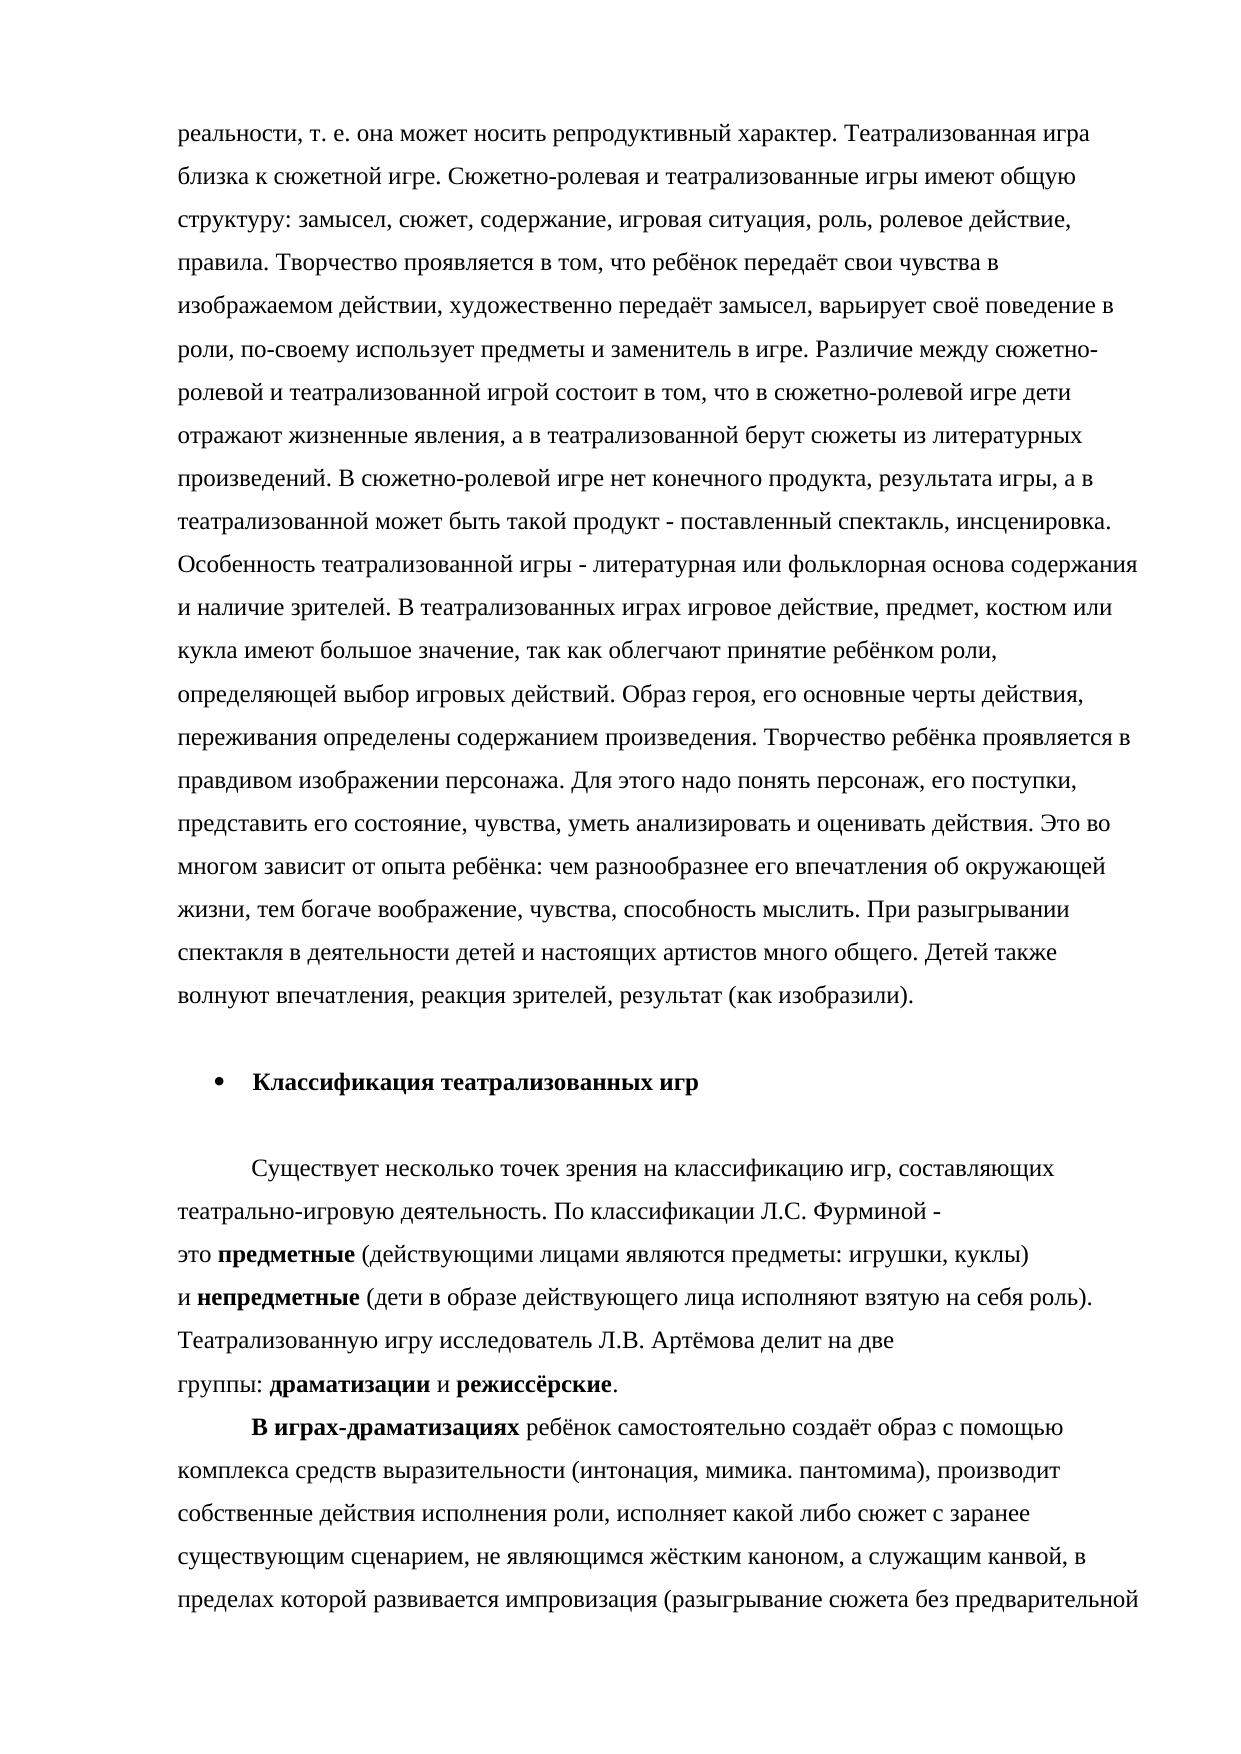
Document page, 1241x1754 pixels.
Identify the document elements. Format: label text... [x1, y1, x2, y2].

text Существует несколько точек зрения на классификацию игр, составляющих театрально-игровую деятельность. По классификации Л.С. Фурминой - это предметные (действующими лицами являются предметы: игрушки, куклы) и непредметные (дети в образе действующего лица исполняют взятую на себя роль). Театрализованную игру исследователь Л.В. Артёмова делит на две группы: драматизации и режиссёрские. [177, 1153, 1152, 1397]
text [177, 1412, 1152, 1613]
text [177, 118, 1152, 1009]
list Классификация театрализованных игр [215, 1067, 1152, 1096]
